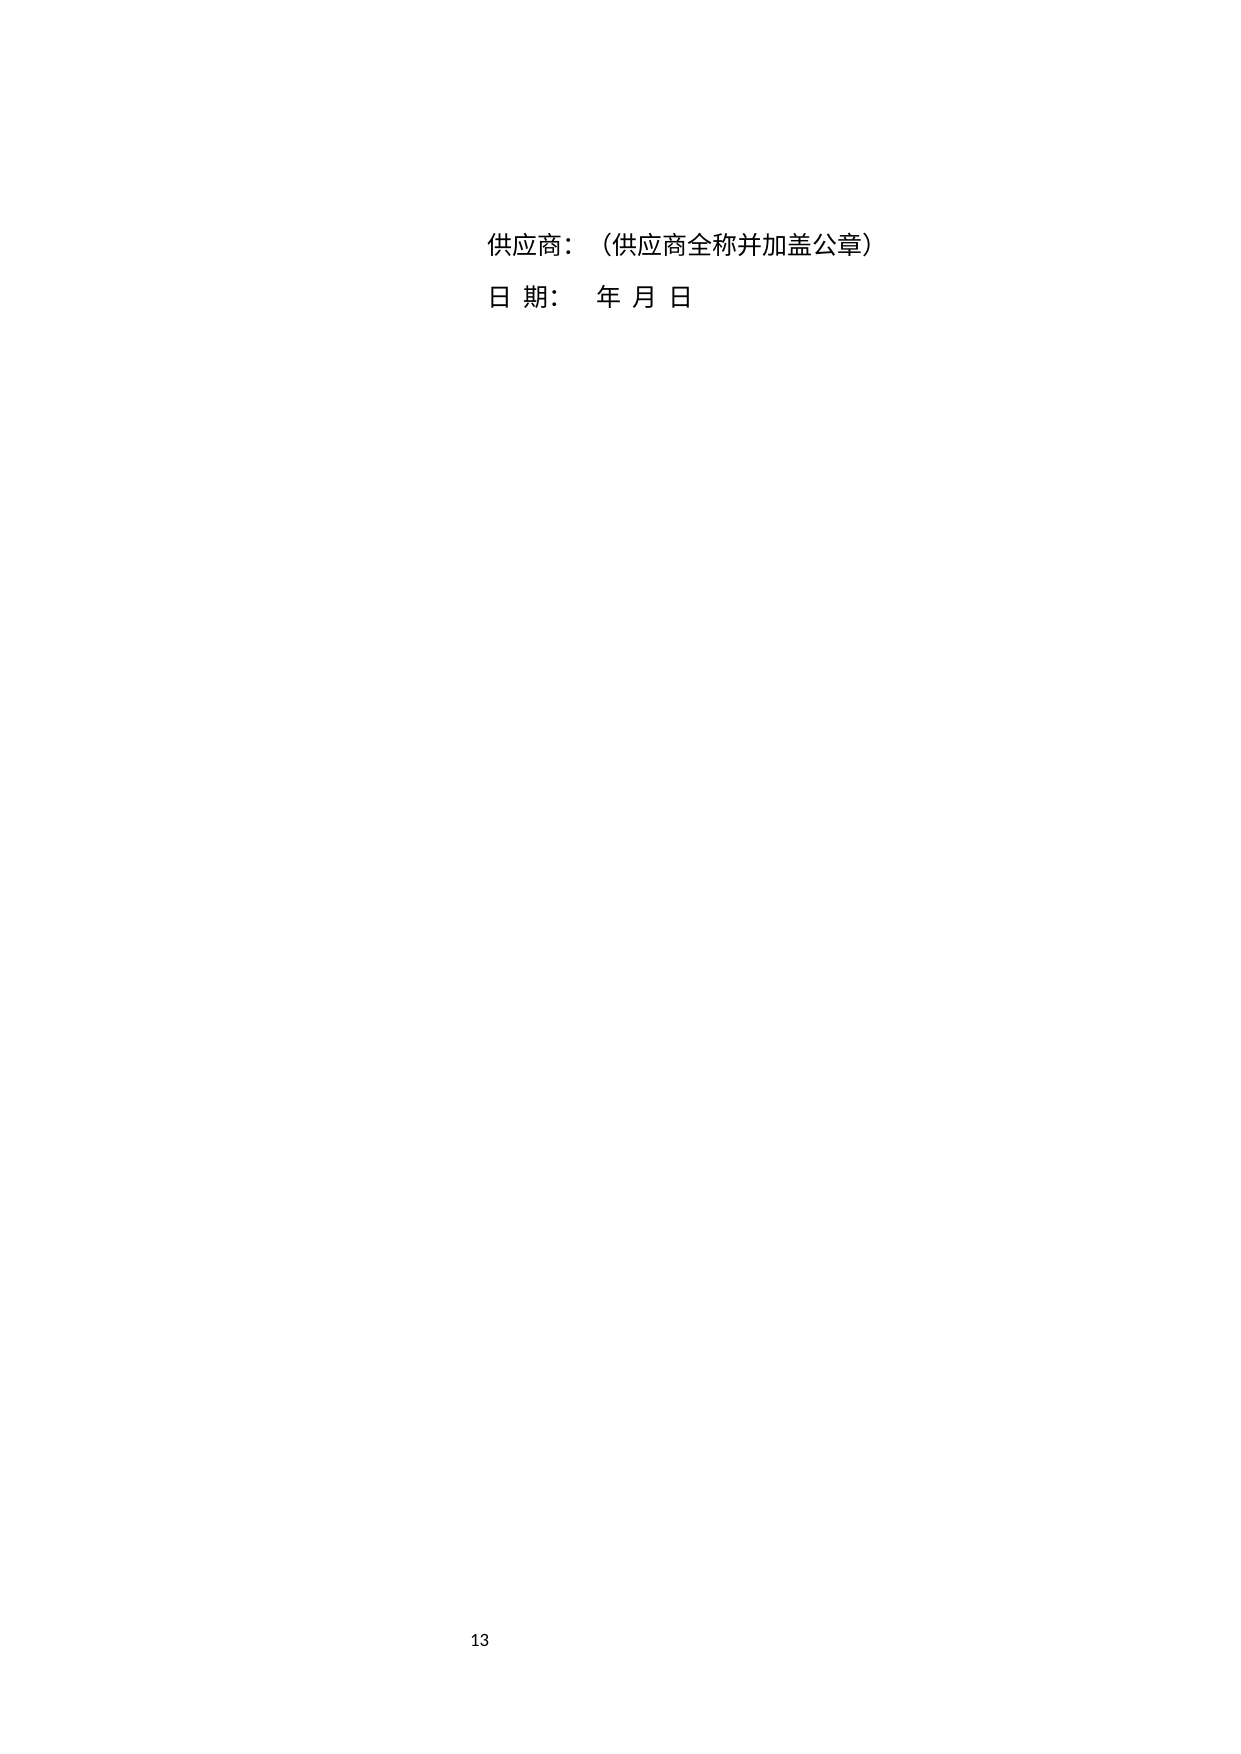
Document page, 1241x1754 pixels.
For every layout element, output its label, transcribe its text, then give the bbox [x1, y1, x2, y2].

text 供应商：（供应商全称并加盖公章） [187, 213, 1053, 265]
text 日 期： 年 月 日 [187, 265, 1053, 317]
